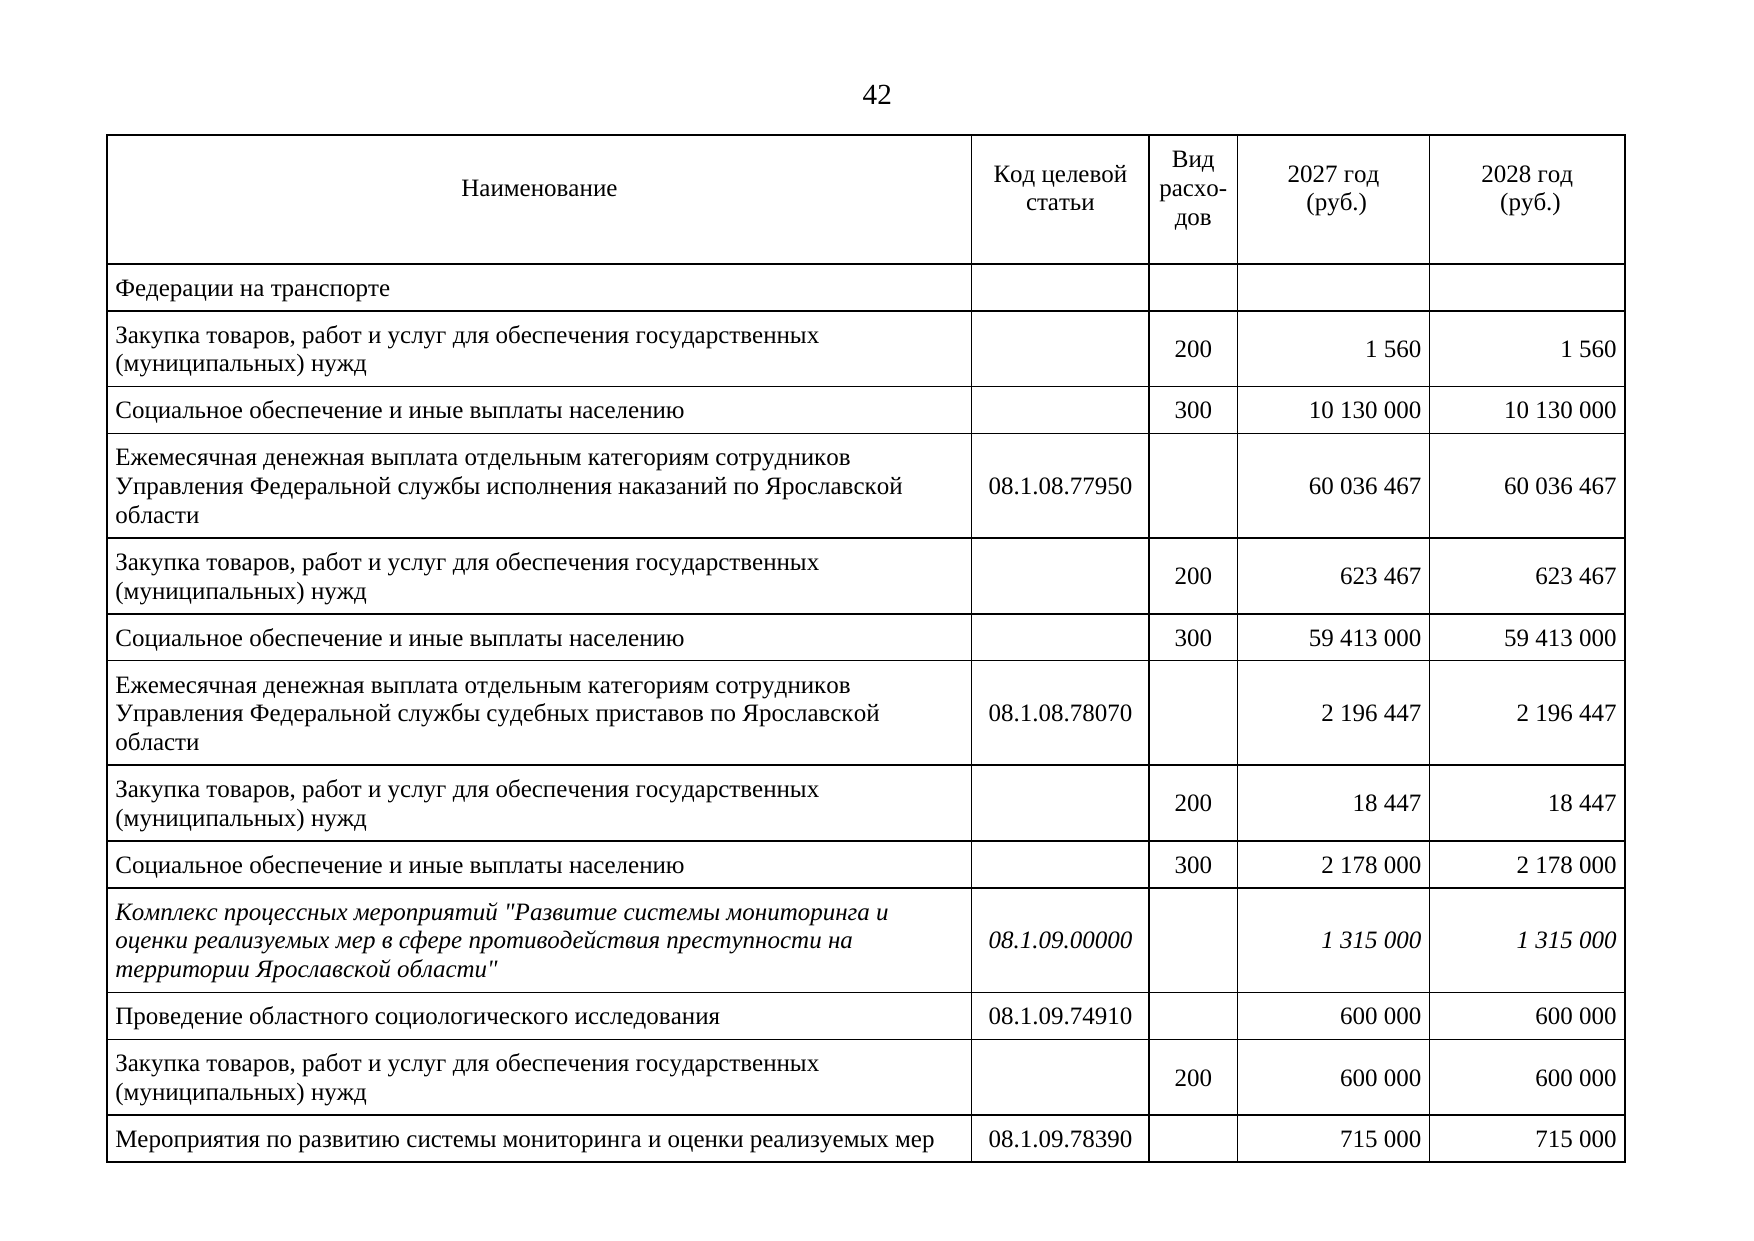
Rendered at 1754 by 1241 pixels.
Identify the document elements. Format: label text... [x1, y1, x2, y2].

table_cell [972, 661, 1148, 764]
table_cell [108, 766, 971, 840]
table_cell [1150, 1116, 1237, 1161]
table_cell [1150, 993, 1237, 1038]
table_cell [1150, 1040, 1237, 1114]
table_header Код целевой статьи [972, 136, 1148, 263]
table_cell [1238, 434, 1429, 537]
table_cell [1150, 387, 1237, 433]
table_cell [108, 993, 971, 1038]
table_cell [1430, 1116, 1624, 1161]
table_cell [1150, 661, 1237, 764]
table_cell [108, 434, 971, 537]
table_header Наименование [108, 136, 971, 263]
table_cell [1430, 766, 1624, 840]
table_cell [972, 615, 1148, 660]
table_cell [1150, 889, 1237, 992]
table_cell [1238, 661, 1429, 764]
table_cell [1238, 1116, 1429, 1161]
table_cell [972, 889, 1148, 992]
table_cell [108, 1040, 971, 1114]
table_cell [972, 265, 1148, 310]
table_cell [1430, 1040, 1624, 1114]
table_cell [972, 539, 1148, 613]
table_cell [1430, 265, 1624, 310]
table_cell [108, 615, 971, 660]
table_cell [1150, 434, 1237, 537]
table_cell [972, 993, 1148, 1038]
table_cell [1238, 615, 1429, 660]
table_header 2028 год (руб.) [1430, 136, 1624, 263]
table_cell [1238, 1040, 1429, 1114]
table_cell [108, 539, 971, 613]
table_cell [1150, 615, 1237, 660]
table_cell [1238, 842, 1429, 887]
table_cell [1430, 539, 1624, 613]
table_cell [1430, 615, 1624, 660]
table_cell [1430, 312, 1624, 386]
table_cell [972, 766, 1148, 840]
table_header Вид расхо- дов [1150, 136, 1237, 263]
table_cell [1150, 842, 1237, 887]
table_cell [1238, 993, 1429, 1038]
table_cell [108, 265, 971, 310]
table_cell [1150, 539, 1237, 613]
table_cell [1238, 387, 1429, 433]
table_header 2027 год (руб.) [1238, 136, 1429, 263]
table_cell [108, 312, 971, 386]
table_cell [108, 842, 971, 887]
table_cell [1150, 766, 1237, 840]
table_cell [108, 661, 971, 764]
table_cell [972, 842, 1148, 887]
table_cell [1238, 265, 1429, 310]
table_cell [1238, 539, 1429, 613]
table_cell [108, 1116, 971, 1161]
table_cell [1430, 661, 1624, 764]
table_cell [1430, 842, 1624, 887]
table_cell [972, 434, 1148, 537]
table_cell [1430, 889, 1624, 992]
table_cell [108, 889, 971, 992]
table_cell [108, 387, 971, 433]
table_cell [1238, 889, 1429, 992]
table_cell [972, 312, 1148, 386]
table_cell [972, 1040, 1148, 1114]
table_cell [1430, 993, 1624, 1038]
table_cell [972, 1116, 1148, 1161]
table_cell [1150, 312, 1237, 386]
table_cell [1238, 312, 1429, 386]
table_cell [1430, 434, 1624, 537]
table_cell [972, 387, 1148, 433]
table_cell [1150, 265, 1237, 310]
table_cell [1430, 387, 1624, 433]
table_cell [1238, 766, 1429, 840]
